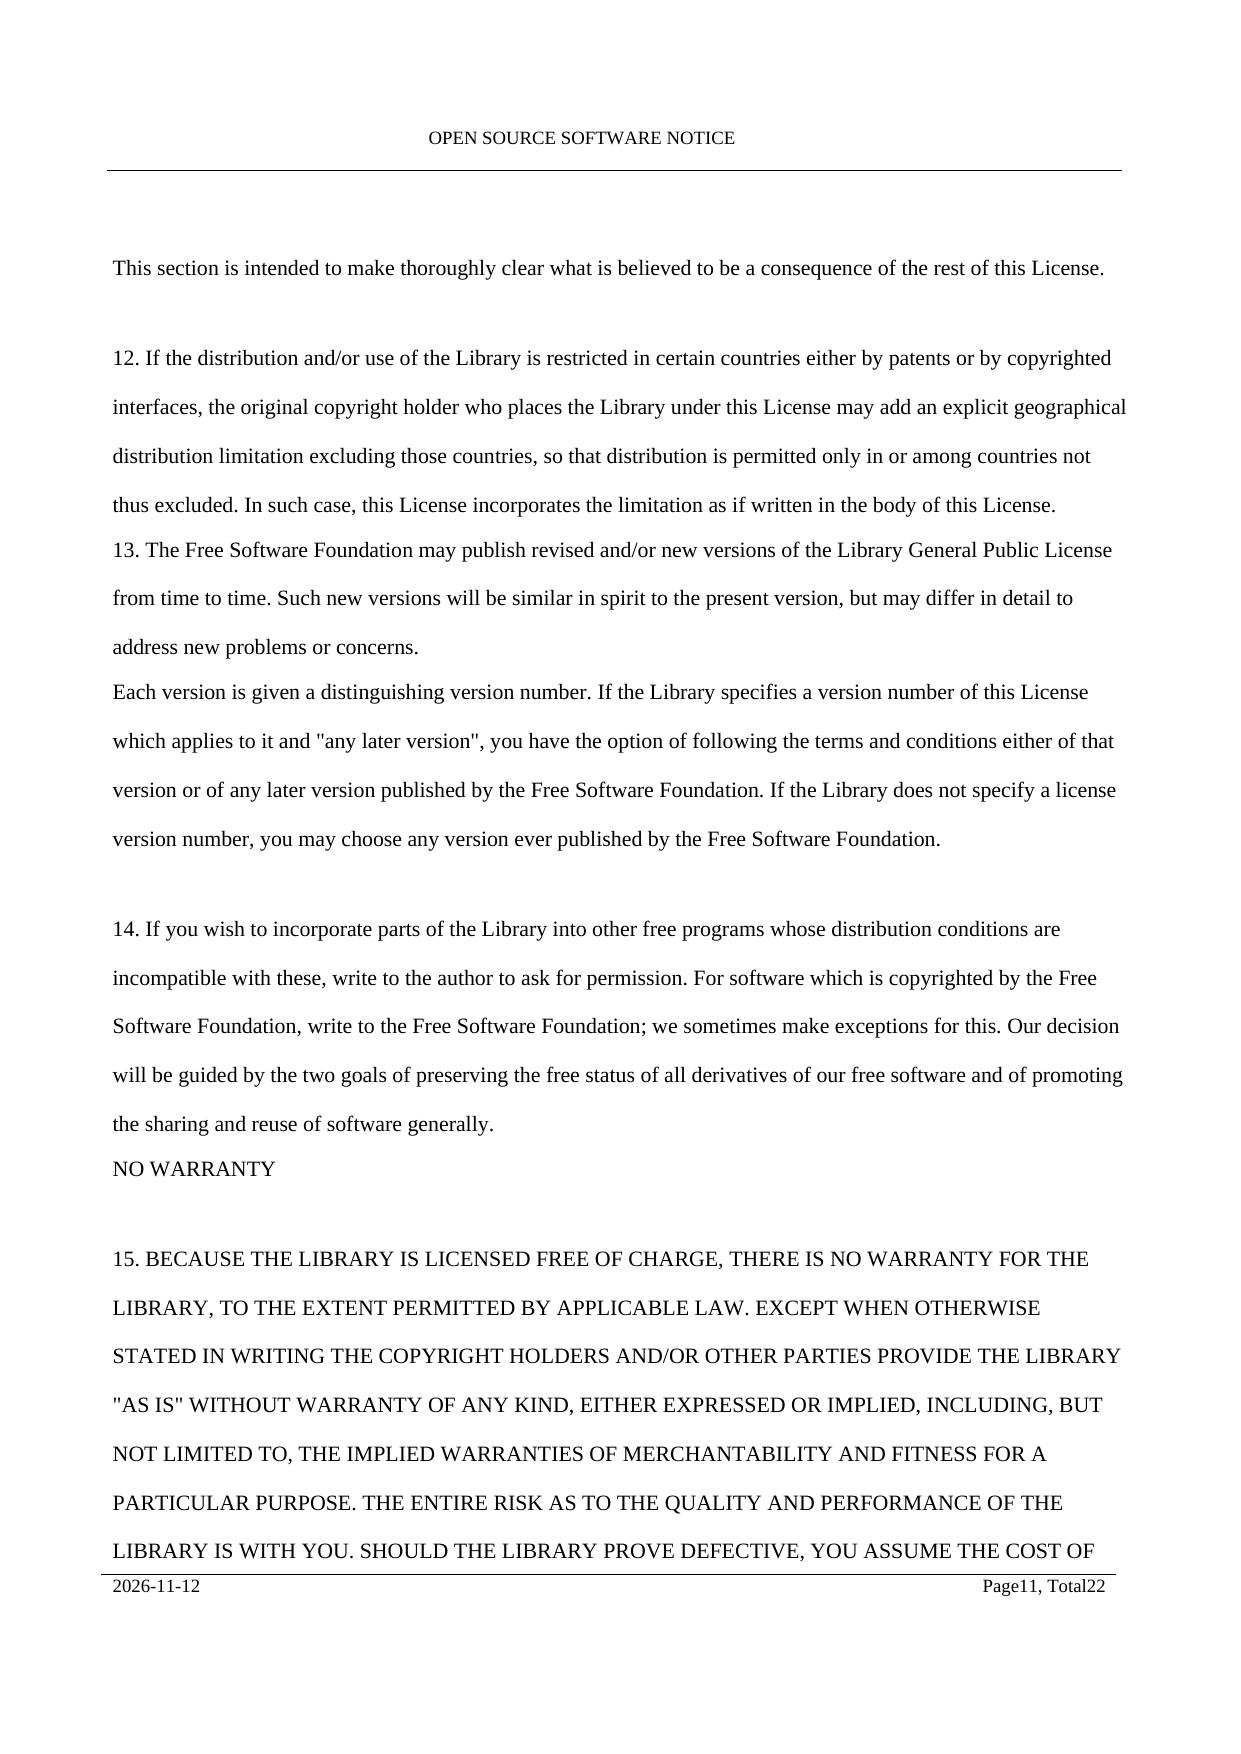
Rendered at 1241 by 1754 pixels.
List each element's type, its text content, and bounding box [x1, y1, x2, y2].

text Each version is given a distinguishing version number. If the Library specifies a version number of this License which applies to it and "any later version", you have the option of following the terms and conditions either of that version or of any later version published by the Free Software Foundation. If the Library does not specify a license version number, you may choose any version ever published by the Free Software Foundation. [112, 676, 1128, 854]
text 12. If the distribution and/or use of the Library is restricted in certain countries either by patents or by copyrighted interfaces, the original copyright holder who places the Library under this License may add an explicit geographical distribution limitation excluding those countries, so that distribution is permitted only in or among countries not thus excluded. In such case, this License incorporates the limitation as if written in the body of this License. [112, 342, 1128, 520]
text 14. If you wish to incorporate parts of the Library into other free programs whose distribution conditions are incompatible with these, write to the author to ask for permission. For software which is copyrighted by the Free Software Foundation, write to the Free Software Foundation; we sometimes make exceptions for this. Our decision will be guided by the two goals of preserving the free status of all derivatives of our free software and of promoting the sharing and reuse of software generally. [112, 912, 1128, 1139]
text This section is intended to make thoroughly clear what is believed to be a consequence of the rest of this License. [112, 251, 1128, 284]
text 13. The Free Software Foundation may publish revised and/or new versions of the Library General Public License from time to time. Such new versions will be similar in spirit to the present version, but may differ in detail to address new problems or concerns. [112, 533, 1128, 663]
text NO WARRANTY [112, 1152, 1128, 1185]
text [112, 1242, 1128, 1567]
